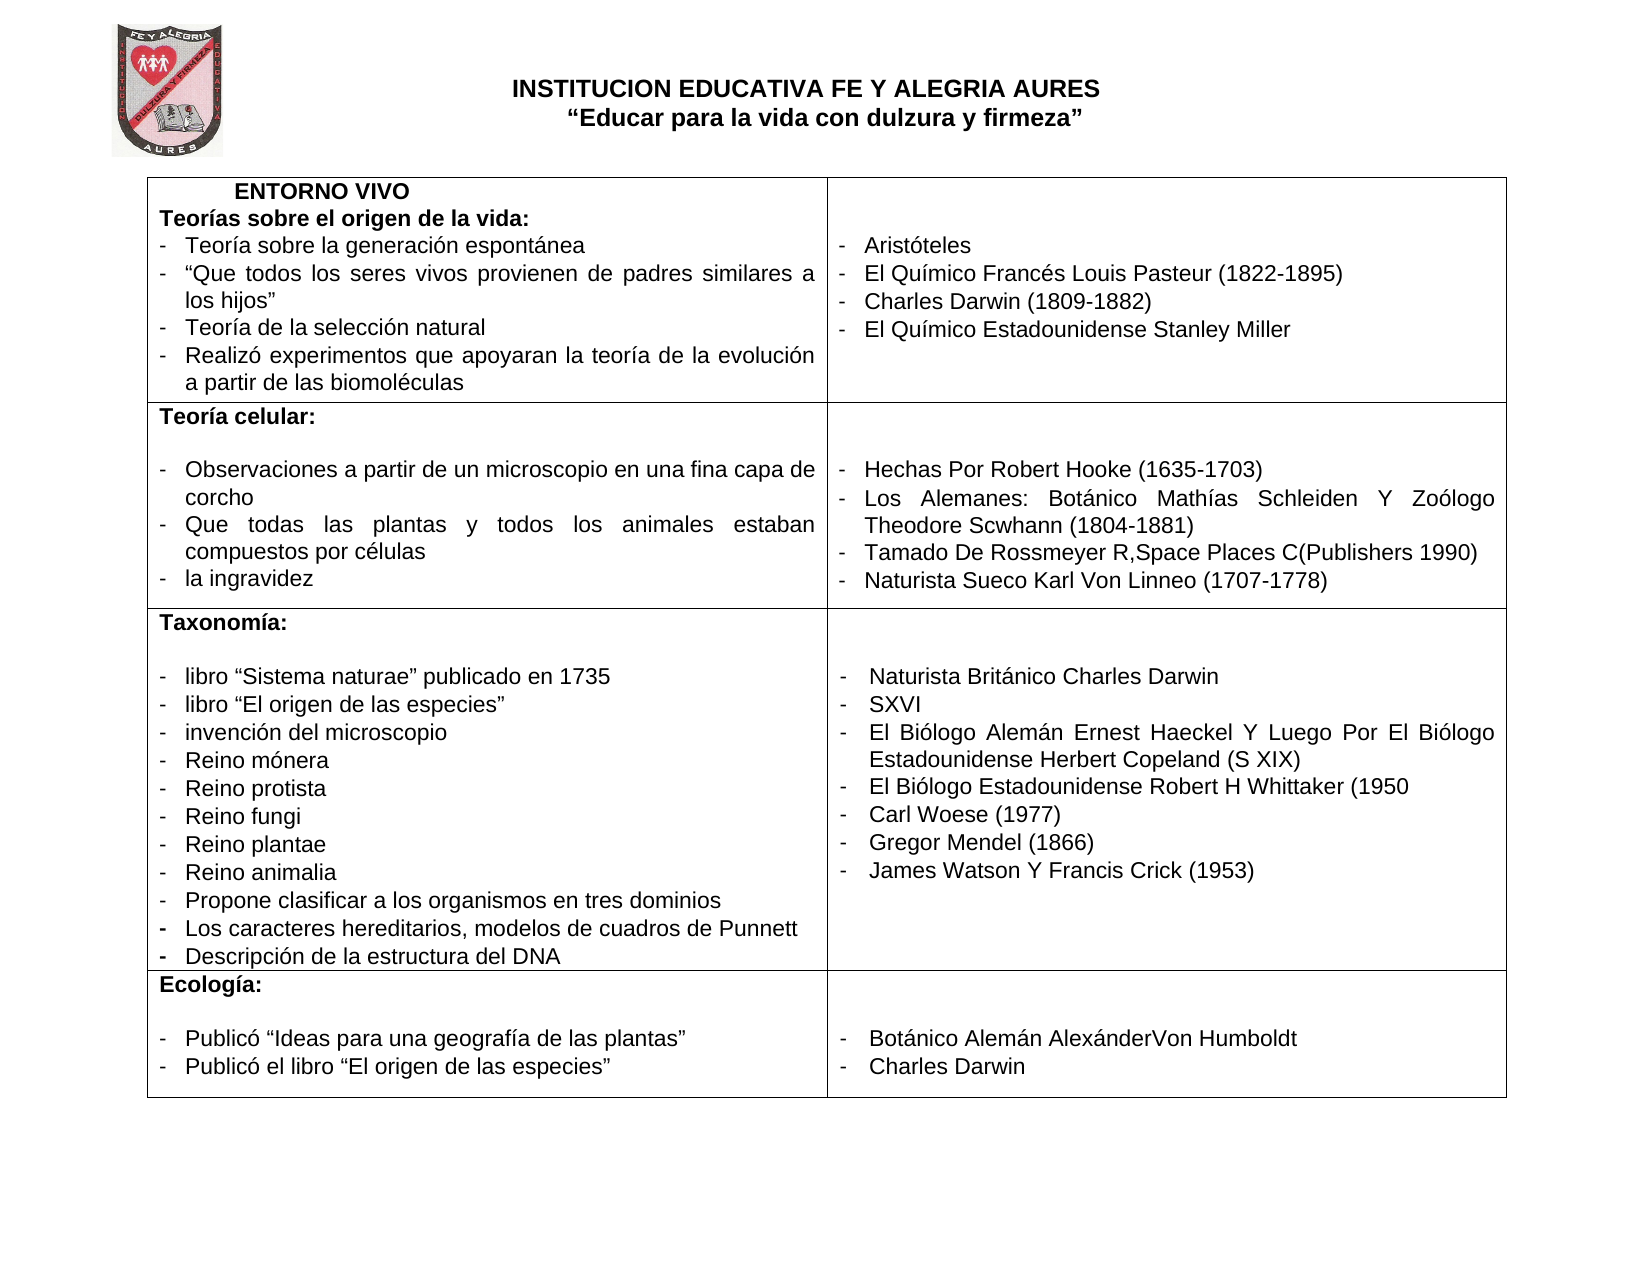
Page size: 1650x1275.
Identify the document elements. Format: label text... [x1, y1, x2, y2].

table_cell Hechas Por Robert Hooke (1635-1703) Los Alemanes: Botánico Mathías Schleiden Y Zoólogo Theodore Scwhann (1804-1881) Tamado De Rossmeyer R,Space Places C(Publishers 1990) Naturista Sueco Karl Von Linneo (1707-1778) [828, 403, 1506, 608]
picture [110, 24, 223, 156]
table_cell ENTORNO VIVO Teorías sobre el origen de la vida: Teoría sobre la generación espontánea “Que todos los seres vivos provienen de padres similares a los hijos” Teoría de la selección natural Realizó experimentos que apoyaran la teoría de la evolución a partir de las biomoléculas [148, 178, 827, 402]
table_cell Aristóteles El Químico Francés Louis Pasteur (1822-1895) Charles Darwin (1809-1882) El Químico Estadounidense Stanley Miller [828, 178, 1506, 402]
table_cell Taxonomía: libro “Sistema naturae” publicado en 1735 libro “El origen de las especies” invención del microscopio Reino mónera Reino protista Reino fungi Reino plantae Reino animalia Propone clasificar a los organismos en tres dominios Los caracteres hereditarios, modelos de cuadros de Punnett Descripción de la estructura del DNA [148, 609, 827, 970]
table_cell Teoría celular: Observaciones a partir de un microscopio en una fina capa de corcho Que todas las plantas y todos los animales estaban compuestos por células la ingravidez [148, 403, 827, 608]
table_cell Naturista Británico Charles Darwin SXVI El Biólogo Alemán Ernest Haeckel Y Luego Por El Biólogo Estadounidense Herbert Copeland (S XIX) El Biólogo Estadounidense Robert H Whittaker (1950 Carl Woese (1977) Gregor Mendel (1866) James Watson Y Francis Crick (1953) [828, 609, 1506, 970]
